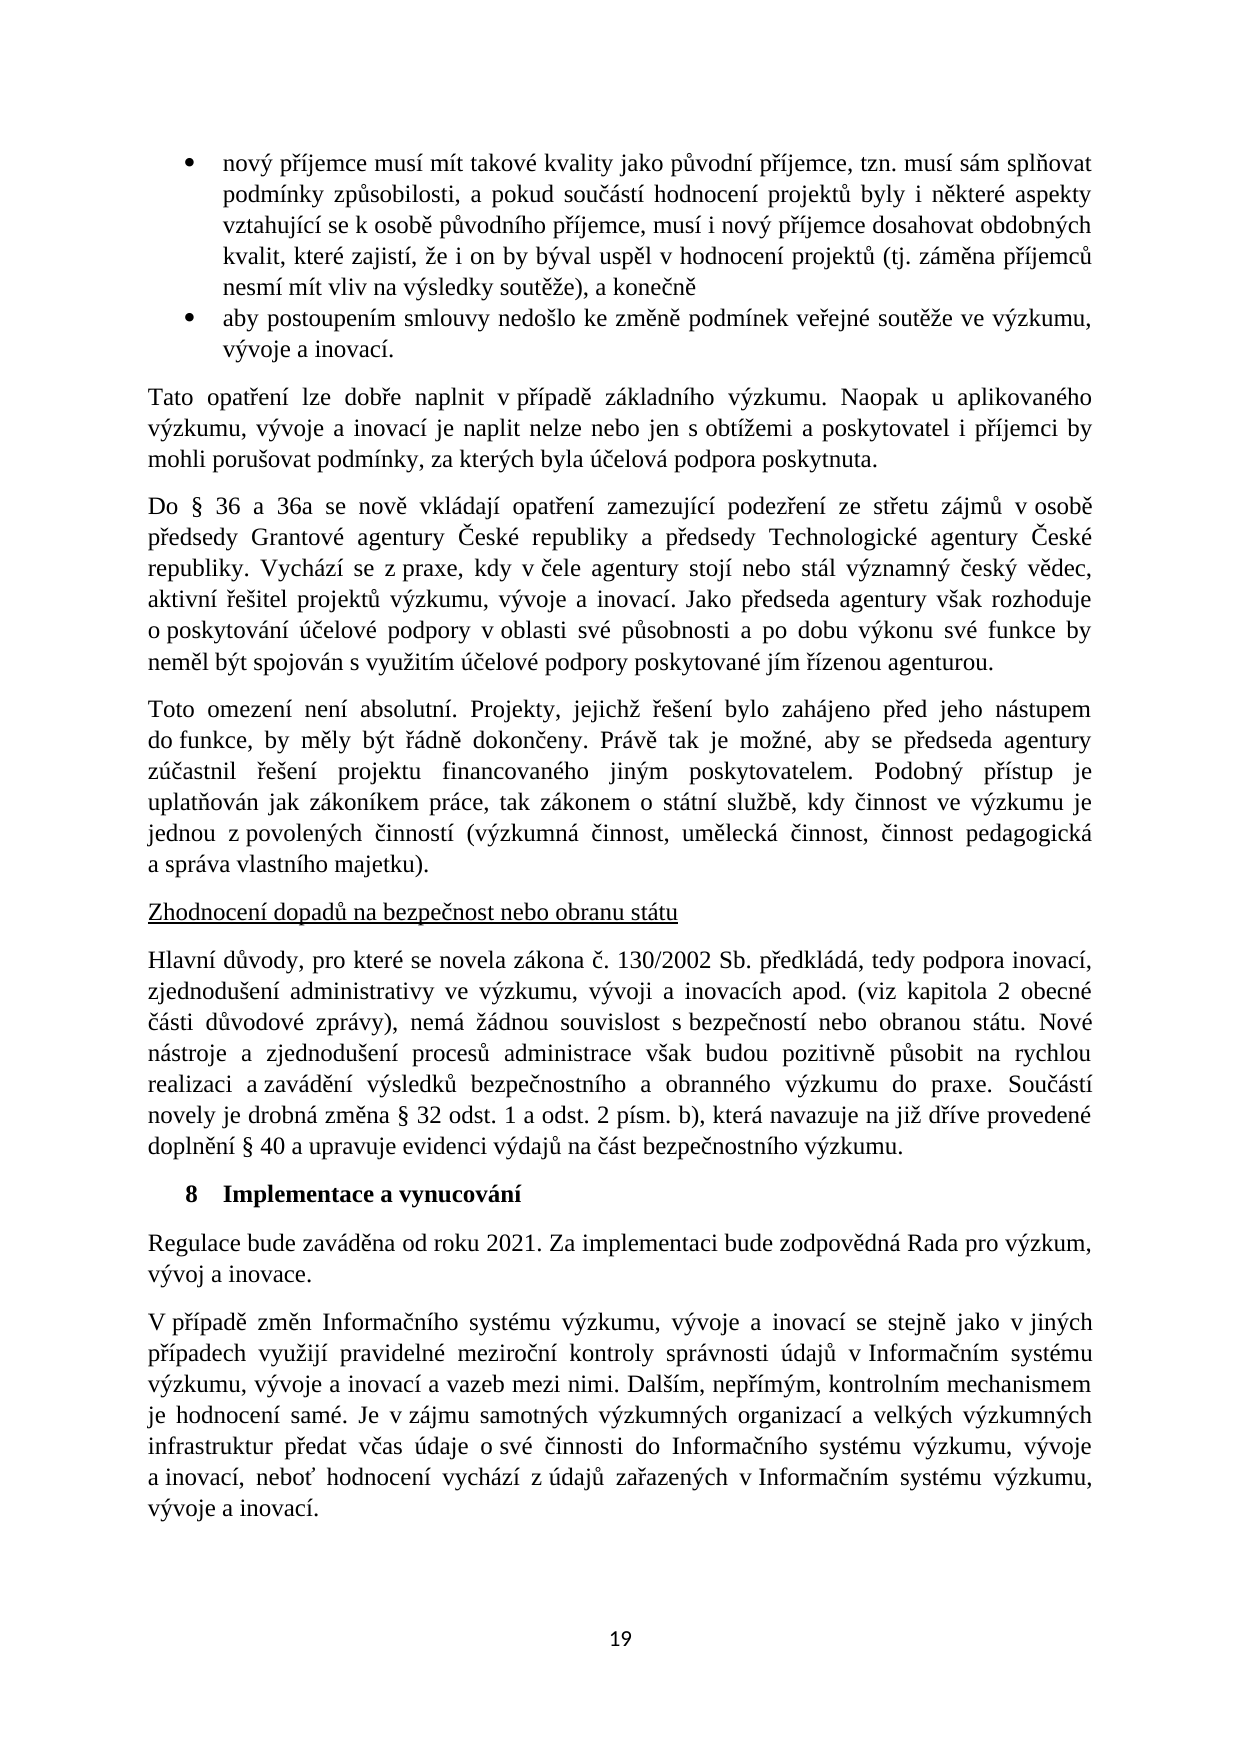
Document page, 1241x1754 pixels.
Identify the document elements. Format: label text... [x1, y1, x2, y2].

text Do § 36 a 36a se nově vkládají opatření zamezující podezření ze střetu zájmů v osobě předsedy Grantové agentury České republiky a předsedy Technologické agentury České republiky. Vychází se z praxe, kdy v čele agentury stojí nebo stál významný český vědec, aktivní řešitel projektů výzkumu, vývoje a inovací. Jako předseda agentury však rozhoduje o poskytování účelové podpory v oblasti své působnosti a po dobu výkonu své funkce by neměl být spojován s využitím účelové podpory poskytované jím řízenou agenturou. [148, 491, 1093, 675]
list aby postoupením smlouvy nedošlo ke změně podmínek veřejné soutěže ve výzkumu, vývoje a inovací. [185, 303, 1093, 363]
text Zhodnocení dopadů na bezpečnost nebo obranu státu [148, 897, 1093, 926]
text Hlavní důvody, pro které se novela zákona č. 130/2002 Sb. předkládá, tedy podpora inovací, zjednodušení administrativy ve výzkumu, vývoji a inovacích apod. (viz kapitola 2 obecné části důvodové zprávy), nemá žádnou souvislost s bezpečností nebo obranou státu. Nové nástroje a zjednodušení procesů administrace však budou pozitivně působit na rychlou realizaci a zavádění výsledků bezpečnostního a obranného výzkumu do praxe. Součástí novely je drobná změna § 32 odst. 1 a odst. 2 písm. b), která navazuje na již dříve provedené doplnění § 40 a upravuje evidenci výdajů na část bezpečnostního výzkumu. [148, 945, 1093, 1160]
list Implementace a vynucování [185, 1179, 1093, 1208]
text V případě změn Informačního systému výzkumu, vývoje a inovací se stejně jako v jiných případech využijí pravidelné meziroční kontroly správnosti údajů v Informačním systému výzkumu, vývoje a inovací a vazeb mezi nimi. Dalším, nepřímým, kontrolním mechanismem je hodnocení samé. Je v zájmu samotných výzkumných organizací a velkých výzkumných infrastruktur předat včas údaje o své činnosti do Informačního systému výzkumu, vývoje a inovací, neboť hodnocení vychází z údajů zařazených v Informačním systému výzkumu, vývoje a inovací. [148, 1307, 1093, 1522]
text Tato opatření lze dobře naplnit v případě základního výzkumu. Naopak u aplikovaného výzkumu, vývoje a inovací je naplit nelze nebo jen s obtížemi a poskytovatel i příjemci by mohli porušovat podmínky, za kterých byla účelová podpora poskytnuta. [148, 382, 1093, 472]
text Regulace bude zaváděna od roku 2021. Za implementaci bude zodpovědná Rada pro výzkum, vývoj a inovace. [148, 1228, 1093, 1288]
list nový příjemce musí mít takové kvality jako původní příjemce, tzn. musí sám splňovat podmínky způsobilosti, a pokud součástí hodnocení projektů byly i některé aspekty vztahující se k osobě původního příjemce, musí i nový příjemce dosahovat obdobných kvalit, které zajistí, že i on by býval uspěl v hodnocení projektů (tj. záměna příjemců nesmí mít vliv na výsledky soutěže), a konečně [185, 148, 1093, 301]
text Toto omezení není absolutní. Projekty, jejichž řešení bylo zahájeno před jeho nástupem do funkce, by měly být řádně dokončeny. Právě tak je možné, aby se předseda agentury zúčastnil řešení projektu financovaného jiným poskytovatelem. Podobný přístup je uplatňován jak zákoníkem práce, tak zákonem o státní službě, kdy činnost ve výzkumu je jednou z povolených činností (výzkumná činnost, umělecká činnost, činnost pedagogická a správa vlastního majetku). [148, 694, 1093, 878]
